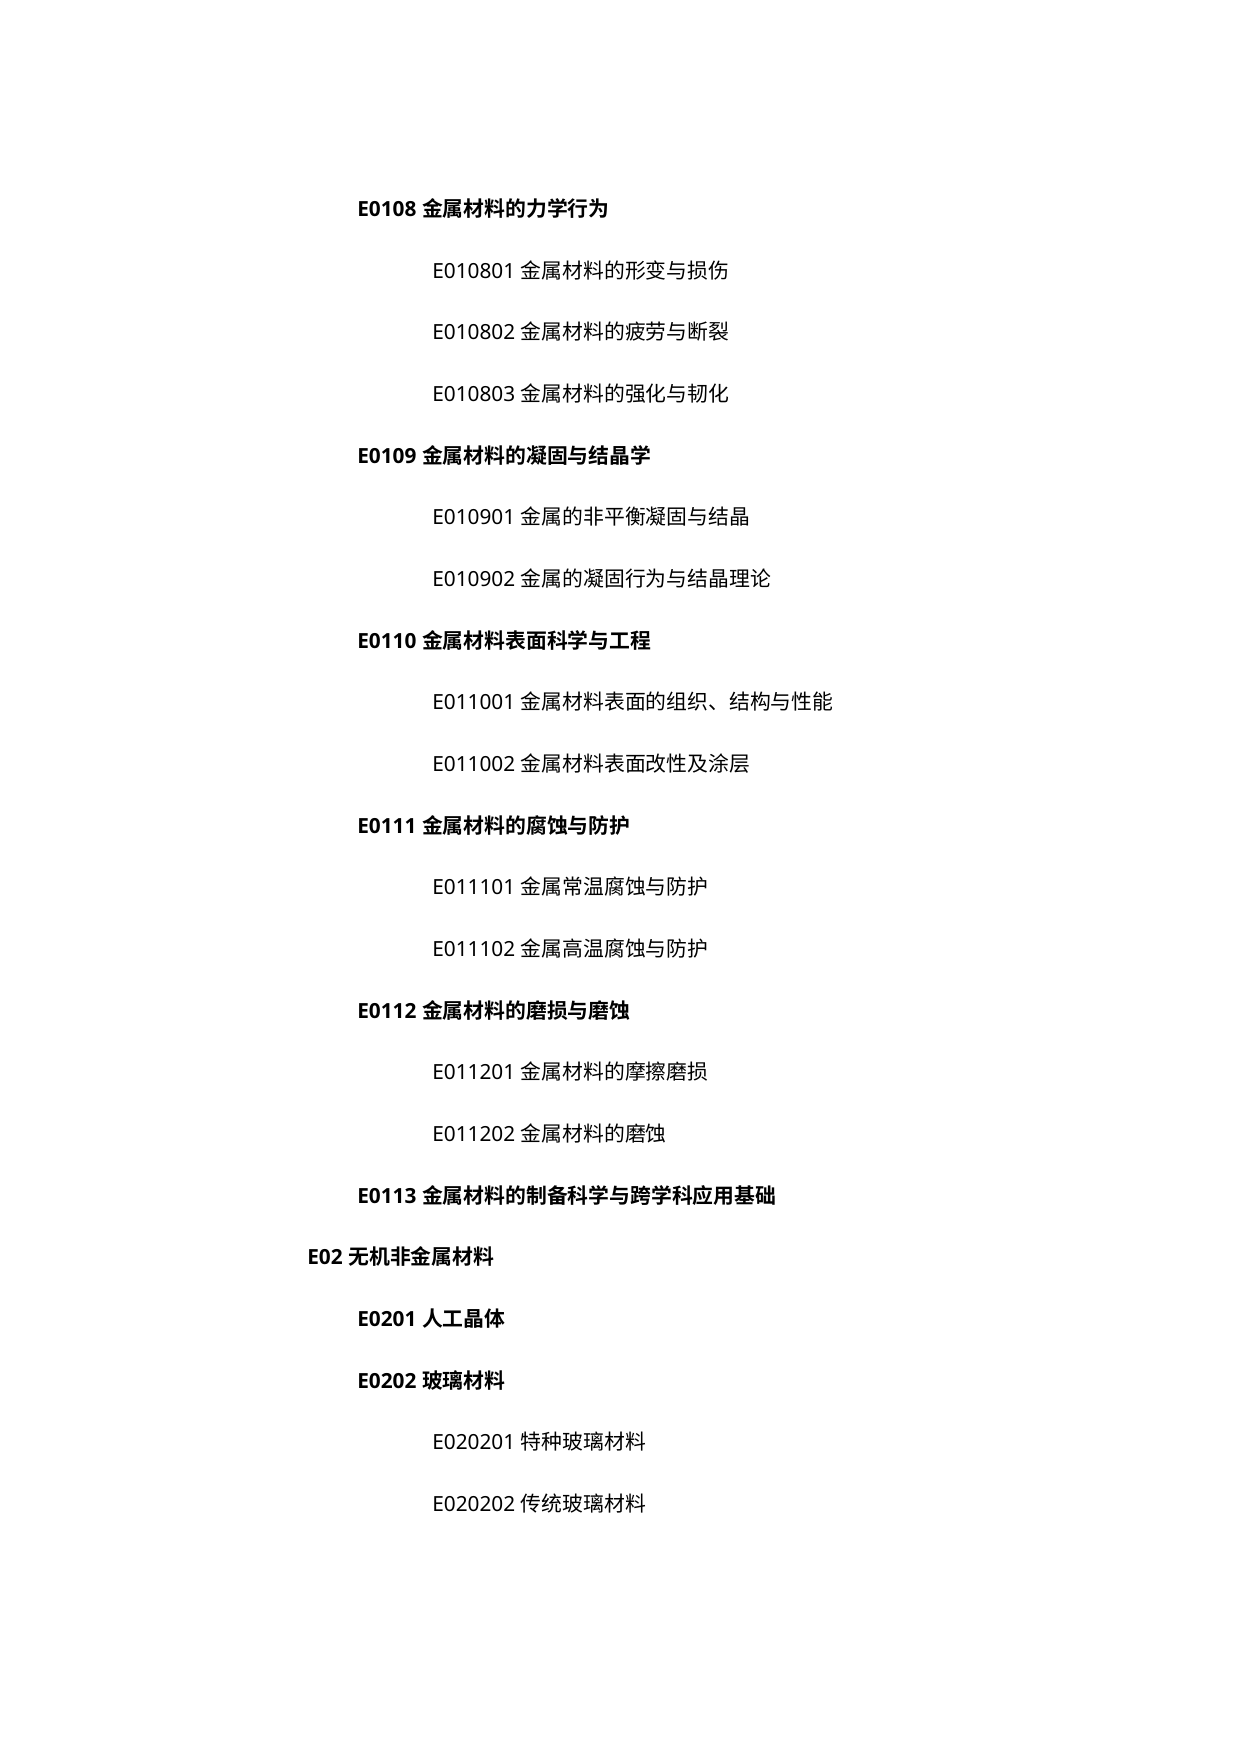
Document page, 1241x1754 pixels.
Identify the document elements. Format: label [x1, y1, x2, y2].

table_header [282, 162, 969, 1548]
